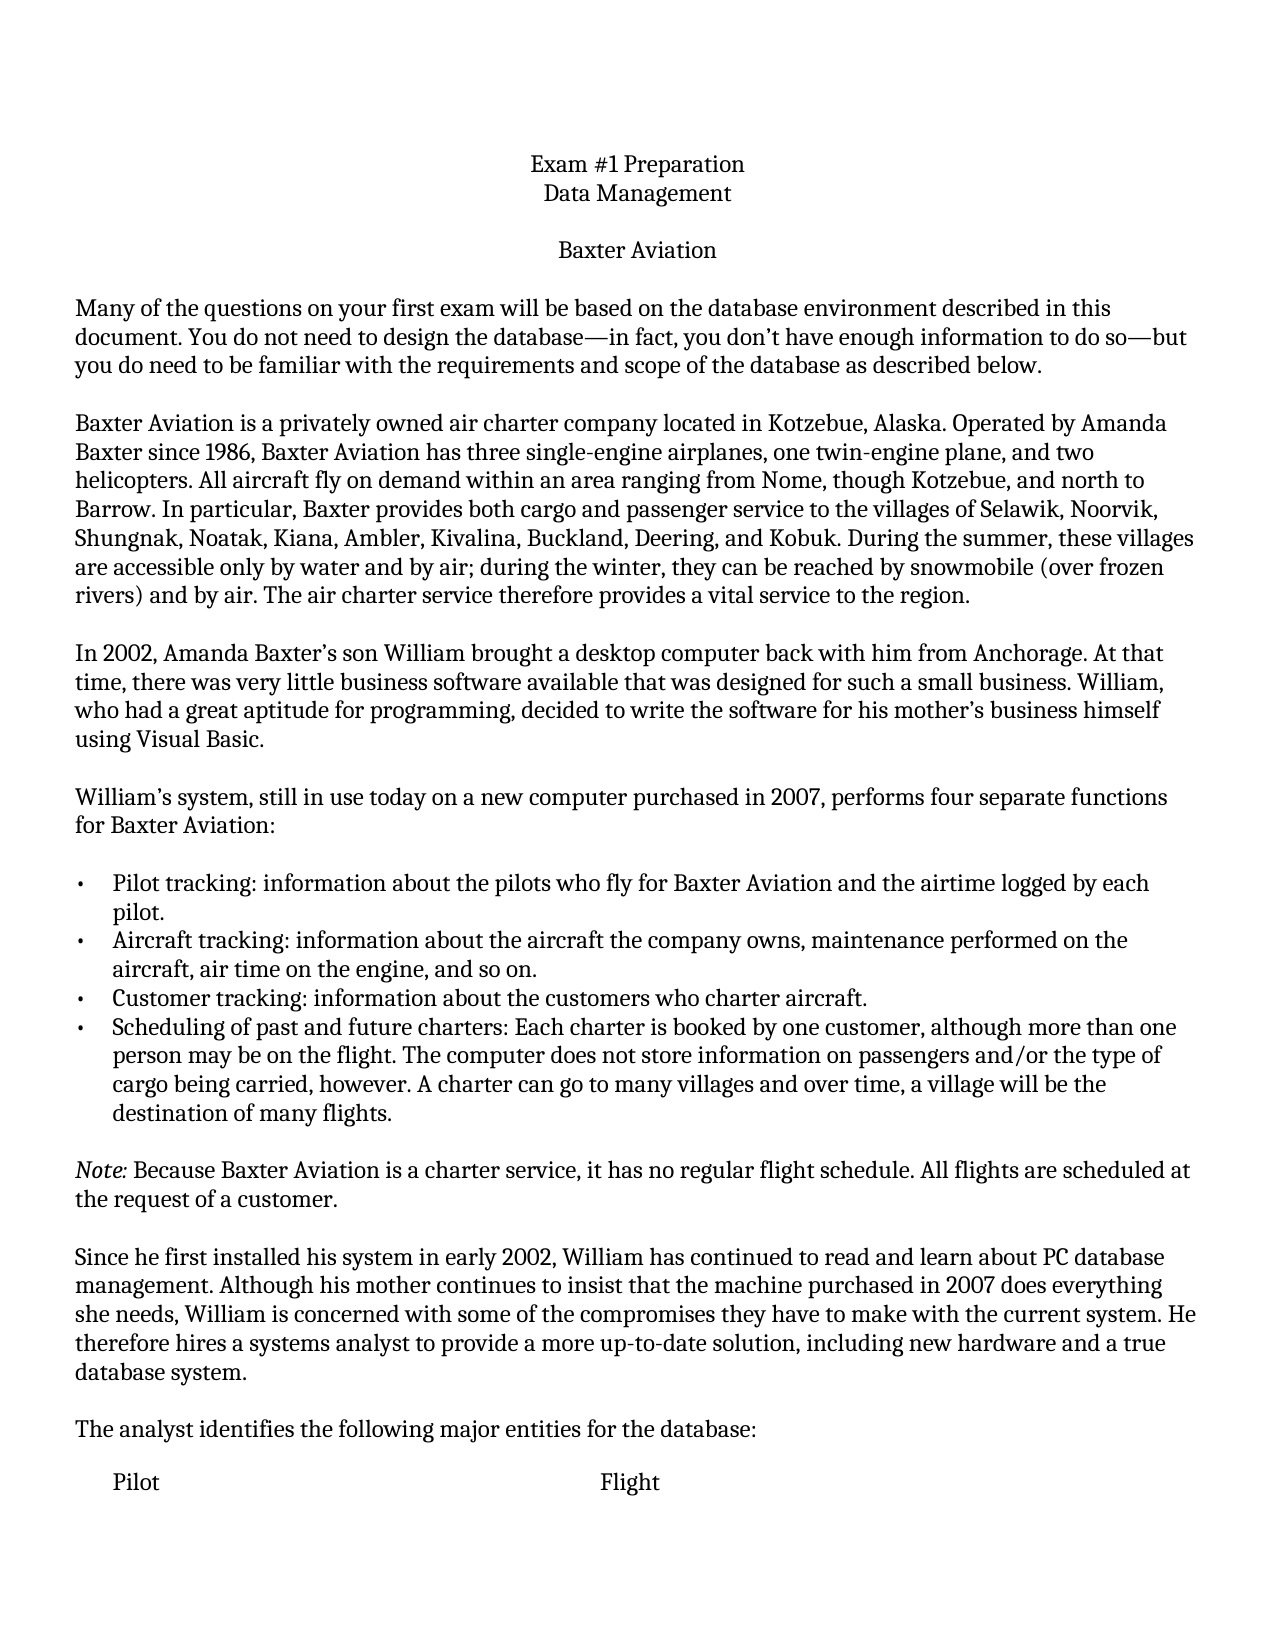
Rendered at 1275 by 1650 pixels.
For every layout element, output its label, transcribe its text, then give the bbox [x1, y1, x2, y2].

text Baxter Aviation is a privately owned air charter company located in Kotzebue, Alaska. Operated by Amanda Baxter since 1986, Baxter Aviation has three single-engine airplanes, one twin-engine plane, and two helicopters. All aircraft fly on demand within an area ranging from Nome, though Kotzebue, and north to Barrow. In particular, Baxter provides both cargo and passenger service to the villages of Selawik, Noorvik, Shungnak, Noatak, Kiana, Ambler, Kivalina, Buckland, Deering, and Kobuk. During the summer, these villages are accessible only by water and by air; during the winter, they can be reached by snowmobile (over frozen rivers) and by air. The air charter service therefore provides a vital service to the region. [75, 409, 1200, 610]
text The analyst identifies the following major entities for the database: [75, 1415, 1200, 1444]
text Note: Because Baxter Aviation is a charter service, it has no regular flight schedule. All flights are scheduled at the request of a customer. [75, 1156, 1200, 1214]
text Many of the questions on your first exam will be based on the database environment described in this document. You do not need to design the database—in fact, you don’t have enough information to do so—but you do need to be familiar with the requirements and scope of the database as described below. [75, 294, 1200, 380]
text • Pilot tracking: information about the pilots who fly for Baxter Aviation and the airtime logged by each pilot. [75, 869, 1200, 926]
text • Aircraft tracking: information about the aircraft the company owns, maintenance performed on the aircraft, air time on the engine, and so on. [75, 926, 1200, 984]
text Baxter Aviation [75, 236, 1200, 265]
text • Customer tracking: information about the customers who charter aircraft. [75, 984, 1200, 1012]
text Data Management [75, 179, 1200, 207]
text • Scheduling of past and future charters: Each charter is booked by one customer, although more than one person may be on the flight. The computer does not store information on passengers and/or the type of cargo being carried, however. A charter can go to many villages and over time, a village will be the destination of many flights. [75, 1012, 1200, 1127]
text Since he first installed his system in early 2002, William has continued to read and learn about PC database management. Although his mother continues to insist that the machine purchased in 2007 does everything she needs, William is concerned with some of the compromises they have to make with the current system. He therefore hires a systems analyst to provide a more up-to-date solution, including new hardware and a true database system. [75, 1242, 1200, 1386]
text In 2002, Amanda Baxter’s son William brought a desktop computer back with him from Anchorage. At that time, there was very little business software available that was designed for such a small business. William, who had a great aptitude for programming, decided to write the software for his mother’s business himself using Visual Basic. [75, 639, 1200, 754]
text William’s system, still in use today on a new computer purchased in 2007, performs four separate functions for Baxter Aviation: [75, 782, 1200, 840]
text Exam #1 Preparation [150, 150, 1125, 179]
text Pilot Flight [75, 1468, 1200, 1497]
